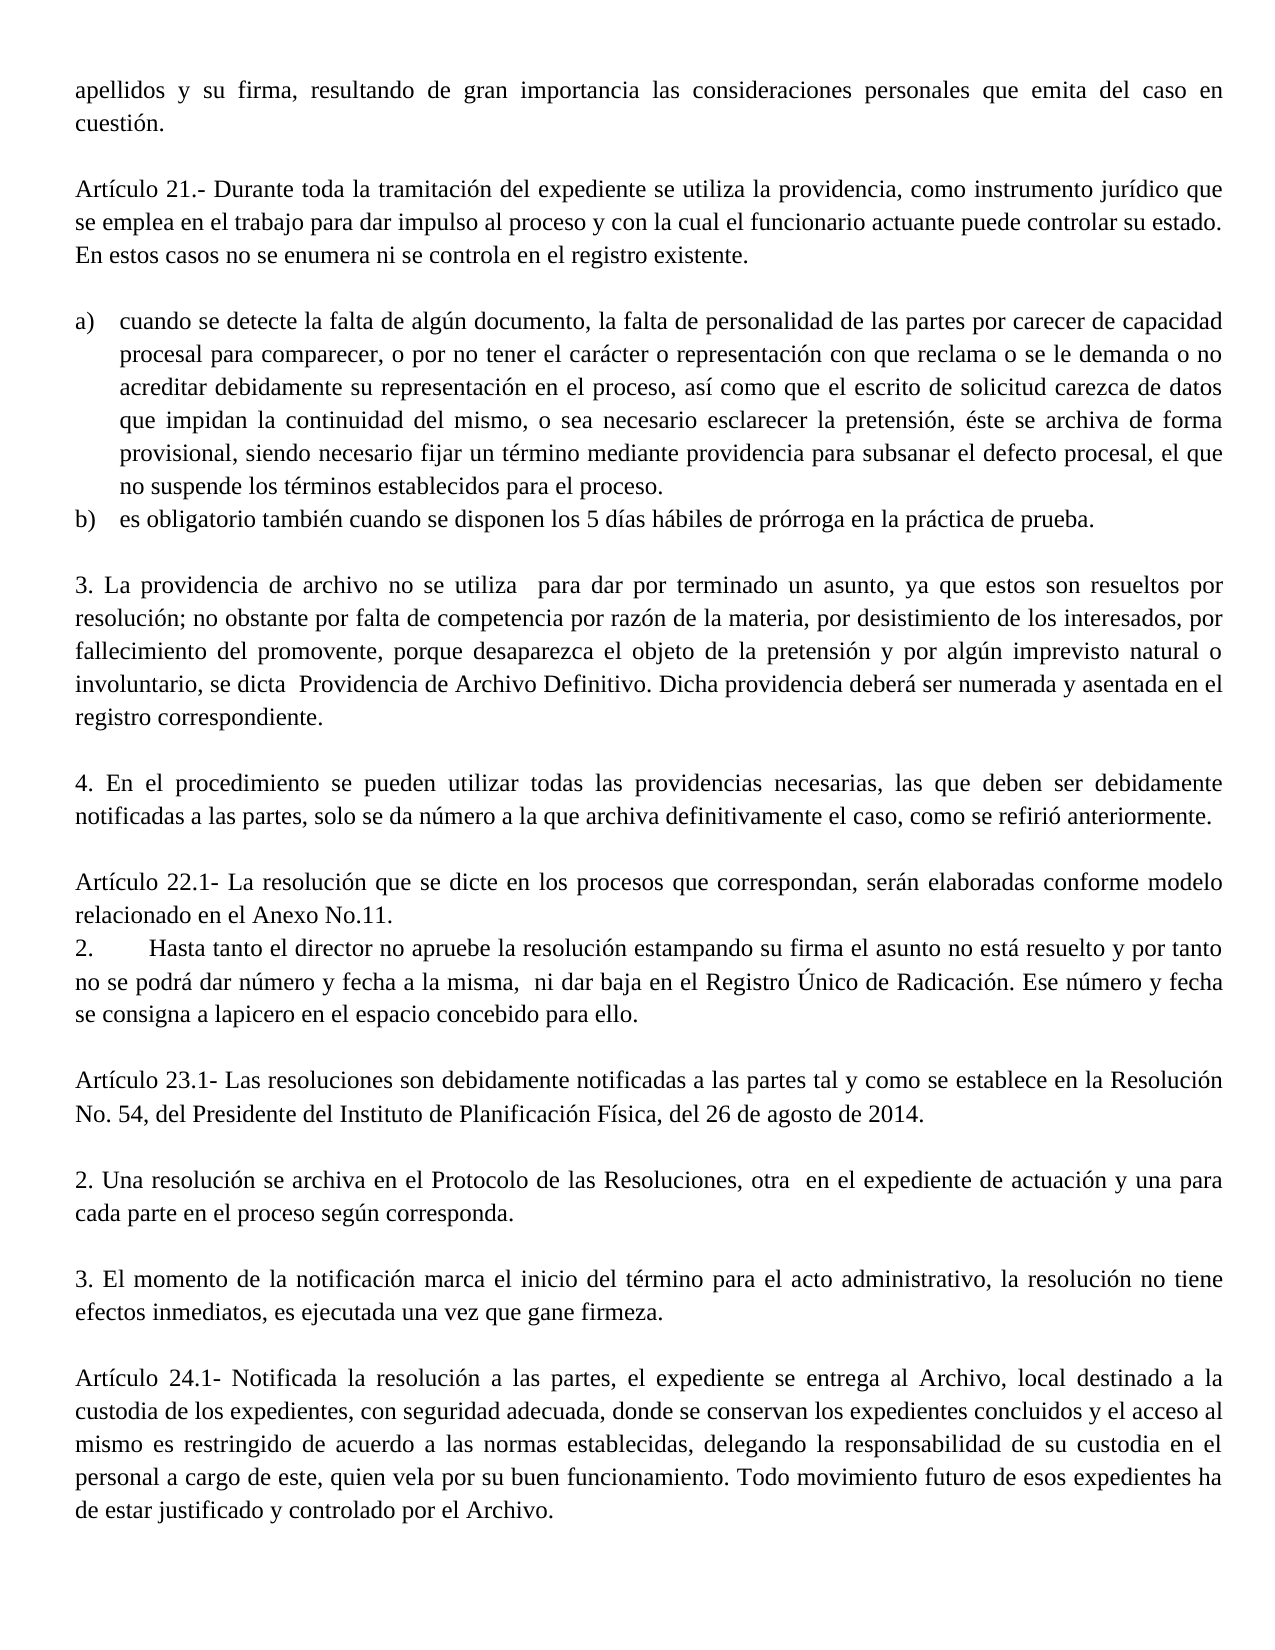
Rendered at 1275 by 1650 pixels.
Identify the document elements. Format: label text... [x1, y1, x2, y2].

text Artículo 21.- Durante toda la tramitación del expediente se utiliza la providencia, como instrumento jurídico que se emplea en el trabajo para dar impulso al proceso y con la cual el funcionario actuante puede controlar su estado. En estos casos no se enumera ni se controla en el registro existente. [75, 174, 1224, 269]
text Artículo 22.1- La resolución que se dicte en los procesos que correspondan, serán elaboradas conforme modelo relacionado en el Anexo No.11. [75, 867, 1224, 929]
text 3. La providencia de archivo no se utiliza para dar por terminado un asunto, ya que estos son resueltos por resolución; no obstante por falta de competencia por razón de la materia, por desistimiento de los interesados, por fallecimiento del promovente, porque desaparezca el objeto de la pretensión y por algún imprevisto natural o involuntario, se dicta Providencia de Archivo Definitivo. Dicha providencia deberá ser numerada y asentada en el registro correspondiente. [75, 570, 1224, 731]
text Artículo 23.1- Las resoluciones son debidamente notificadas a las partes tal y como se establece en la Resolución No. 54, del Presidente del Instituto de Planificación Física, del 26 de agosto de 2014. [75, 1066, 1224, 1127]
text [75, 75, 1224, 137]
text 3. El momento de la notificación marca el inicio del término para el acto administrativo, la resolución no tiene efectos inmediatos, es ejecutada una vez que gane firmeza. [75, 1264, 1224, 1326]
text 2. Una resolución se archiva en el Protocolo de las Resoluciones, otra en el expediente de actuación y una para cada parte en el proceso según corresponda. [75, 1165, 1224, 1226]
list Hasta tanto el director no apruebe la resolución estampando su firma el asunto no está resuelto y por tanto no se podrá dar número y fecha a la misma, ni dar baja en el Registro Único de Radicación. Ese número y fecha se consigna a lapicero en el espacio concebido para ello. [75, 933, 1224, 1028]
list cuando se detecte la falta de algún documento, la falta de personalidad de las partes por carecer de capacidad procesal para comparecer, o por no tener el carácter o representación con que reclama o se le demanda o no acreditar debidamente su representación en el proceso, así como que el escrito de solicitud carezca de datos que impidan la continuidad del mismo, o sea necesario esclarecer la pretensión, éste se archiva de forma provisional, siendo necesario fijar un término mediante providencia para subsanar el defecto procesal, el que no suspende los términos establecidos para el proceso. [75, 306, 1224, 500]
text Artículo 24.1- Notificada la resolución a las partes, el expediente se entrega al Archivo, local destinado a la custodia de los expedientes, con seguridad adecuada, donde se conservan los expedientes concluidos y el acceso al mismo es restringido de acuerdo a las normas establecidas, delegando la responsabilidad de su custodia en el personal a cargo de este, quien vela por su buen funcionamiento. Todo movimiento futuro de esos expedientes ha de estar justificado y controlado por el Archivo. [75, 1363, 1224, 1524]
text 4. En el procedimiento se pueden utilizar todas las providencias necesarias, las que deben ser debidamente notificadas a las partes, solo se da número a la que archiva definitivamente el caso, como se refirió anteriormente. [75, 768, 1224, 830]
list es obligatorio también cuando se disponen los 5 días hábiles de prórroga en la práctica de prueba. [75, 504, 1224, 533]
